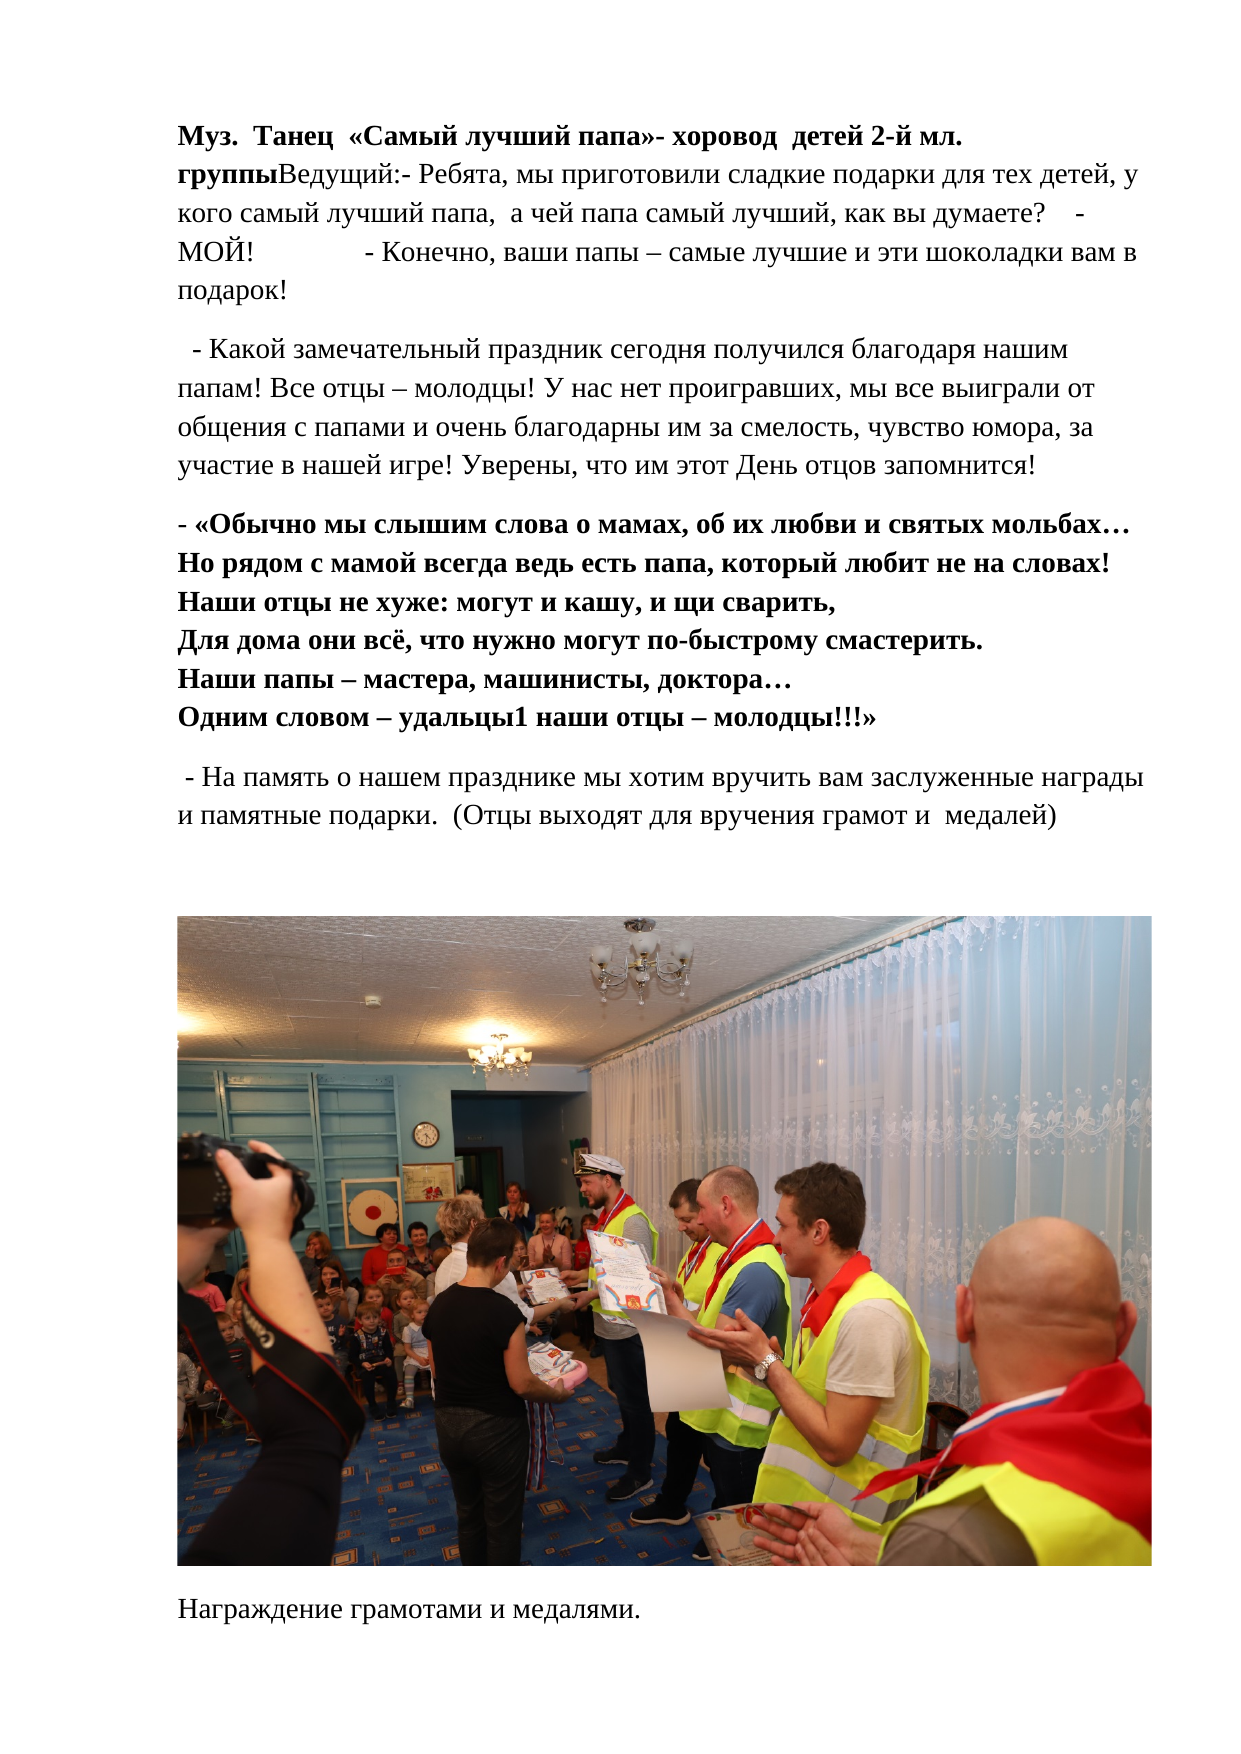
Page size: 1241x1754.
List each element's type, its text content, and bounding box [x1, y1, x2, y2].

text Награждение грамотами и медалями. [177, 1591, 1152, 1624]
text - Какой замечательный праздник сегодня получился благодаря нашим папам! Все отцы – молодцы! У нас нет проигравших, мы все выиграли от общения с папами и очень благодарны им за смелость, чувство юмора, за участие в нашей игре! Уверены, что им этот День отцов запомнится! [177, 332, 1152, 481]
picture [177, 916, 1152, 1566]
text - «Обычно мы слышим слова о мамах, об их любви и святых мольбах… Но рядом с мамой всегда ведь есть папа, который любит не на словах! Наши отцы не хуже: могут и кашу, и щи сварить, Для дома они всё, что нужно могут по-быстрому смастерить. Наши папы – мастера, машинисты, доктора… Одним словом – удальцы1 наши отцы – молодцы!!!» [177, 507, 1152, 733]
text Муз. Танец «Самый лучший папа»- хоровод детей 2-й мл. группыВедущий:- Ребята, мы приготовили сладкие подарки для тех детей, у кого самый лучший папа, а чей папа самый лучший, как вы думаете? - МОЙ! - Конечно, ваши папы – самые лучшие и эти шоколадки вам в подарок! [177, 118, 1152, 306]
text - На память о нашем празднике мы хотим вручить вам заслуженные награды и памятные подарки. (Отцы выходят для вручения грамот и медалей) [177, 759, 1152, 831]
